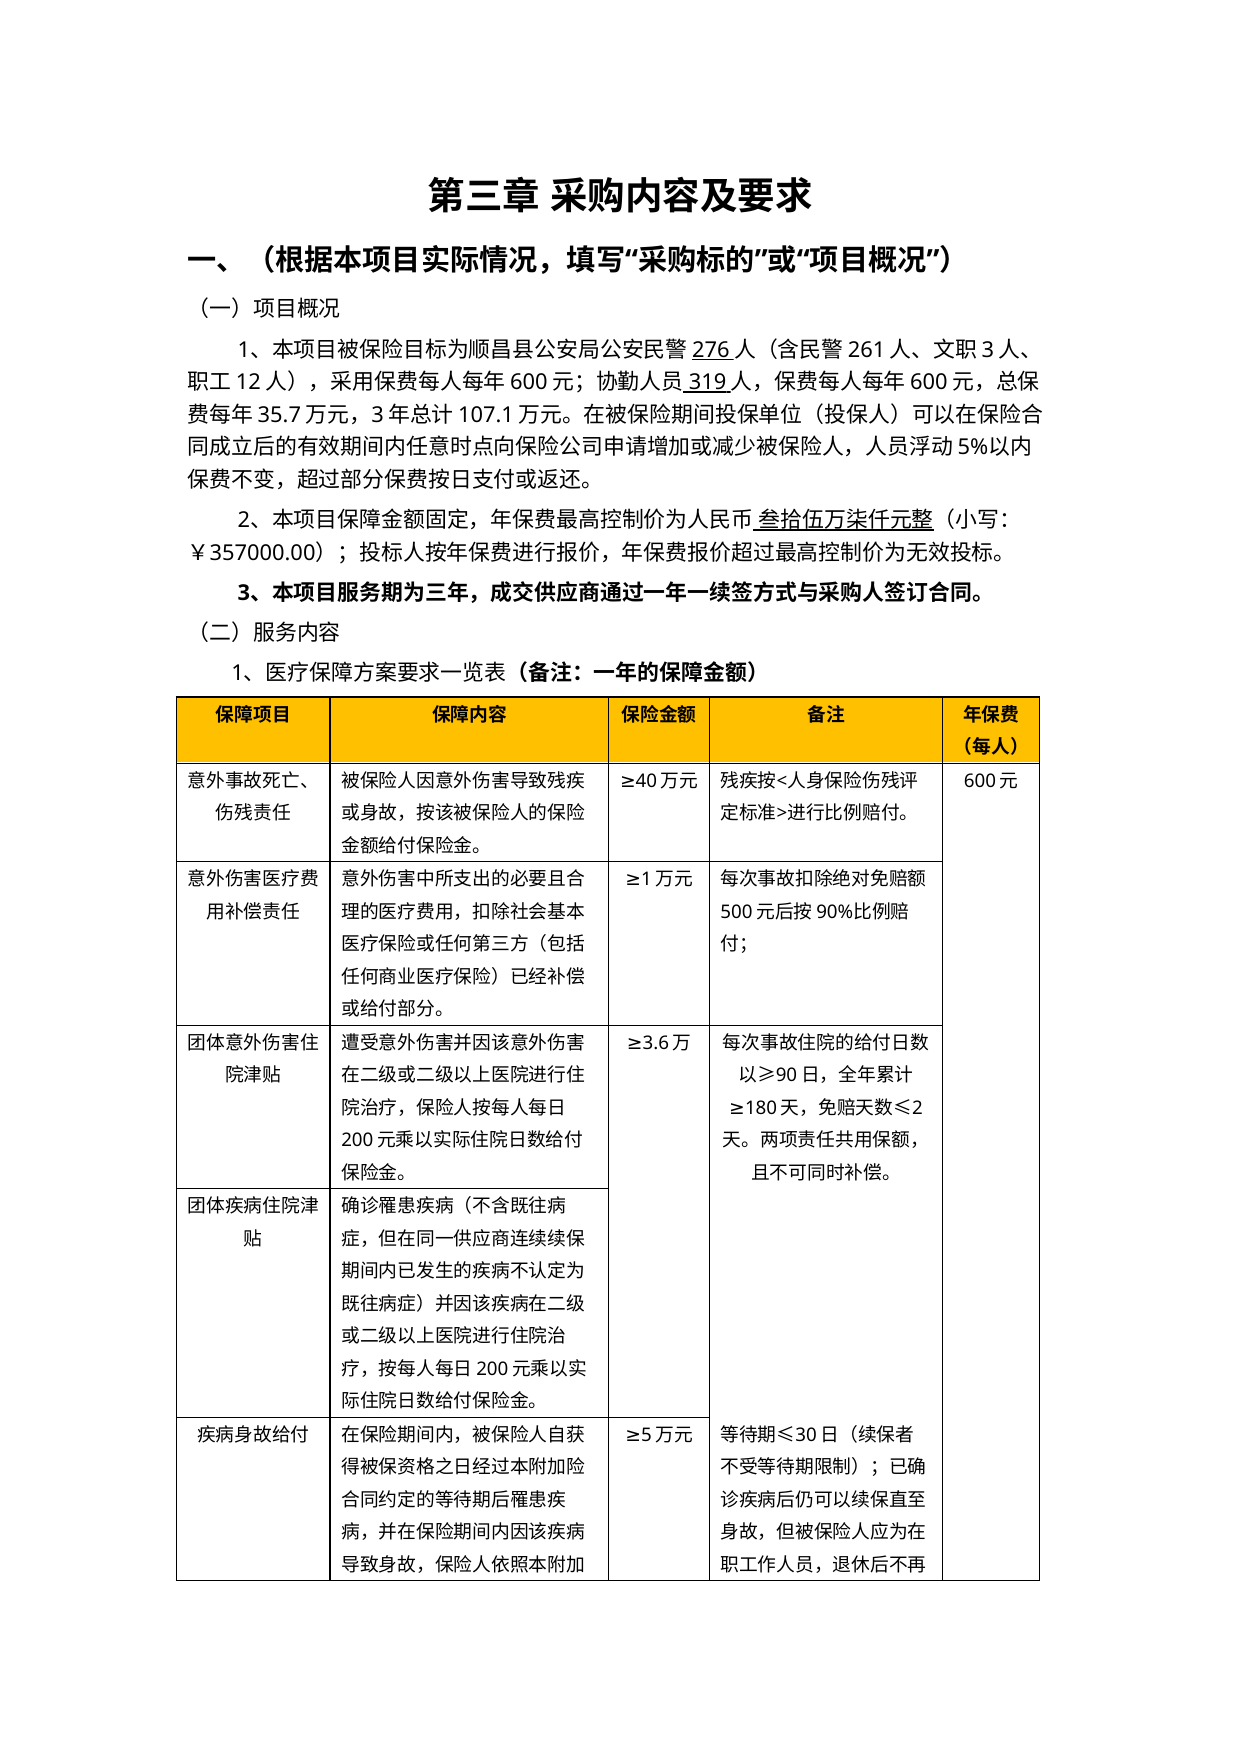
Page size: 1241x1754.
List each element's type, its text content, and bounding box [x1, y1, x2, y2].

text 一、（根据本项目实际情况，填写“采购标的”或“项目概况”） [187, 227, 1053, 292]
table_cell 团体疾病住院津贴 [177, 1189, 329, 1417]
table_header 备注 [710, 698, 942, 762]
table_cell ≥40万元 [609, 764, 709, 861]
table_header 保险金额 [609, 698, 709, 762]
table_cell 团体意外伤害住院津贴 [177, 1026, 329, 1188]
table_header 保障项目 [177, 698, 329, 762]
table_cell ≥5万元 [609, 1418, 709, 1580]
table_cell 疾病身故给付 [177, 1418, 329, 1580]
table_cell 意外伤害中所支出的必要且合理的医疗费用，扣除社会基本医疗保险或任何第三方（包括任何商业医疗保险）已经补偿或给付部分。 [331, 862, 608, 1024]
table_cell 残疾按<人身保险伤残评定标准>进行比例赔付。 [710, 764, 942, 861]
text 2、本项目保障金额固定，年保费最高控制价为人民币 叁拾伍万柒仟元整（小写：￥357000.00）；投标人按年保费进行报价，年保费报价超过最高控制价为无效投标。 [187, 503, 1053, 568]
table_cell 意外事故死亡、伤残责任 [177, 764, 329, 861]
text 1、医疗保障方案要求一览表（备注：一年的保障金额） [187, 656, 1053, 688]
table_cell 意外伤害医疗费用补偿责任 [177, 862, 329, 1024]
text 第三章 采购内容及要求 [187, 162, 1053, 227]
text 1、本项目被保险目标为顺昌县公安局公安民警276人（含民警261人、文职3人、职工12人），采用保费每人每年600元；协勤人员 319人，保费每人每年600元，总保费每年35.7万元，3年总计107.1万元。在被保险期间投保单位（投保人）可以在保险合同成立后的有效期间内任意时点向保险公司申请增加或减少被保险人，人员浮动5%以内保费不变，超过部分保费按日支付或返还。 [187, 332, 1053, 495]
table_cell ≥3.6万 [609, 1026, 709, 1417]
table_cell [331, 1418, 608, 1580]
text （一）项目概况 [187, 292, 1053, 324]
table_cell 被保险人因意外伤害导致残疾或身故，按该被保险人的保险金额给付保险金。 [331, 764, 608, 861]
table_cell ≥1万元 [609, 862, 709, 1024]
text （二）服务内容 [187, 616, 1053, 648]
table_cell 600元 [943, 764, 1039, 1580]
table_header 年保费（每人） [943, 698, 1039, 762]
table_header 保障内容 [331, 698, 608, 762]
table_cell 每次事故扣除绝对免赔额500元后按90%比例赔付； [710, 862, 942, 1024]
table_cell 遭受意外伤害并因该意外伤害在二级或二级以上医院进行住院治疗，保险人按每人每日200元乘以实际住院日数给付保险金。 [331, 1026, 608, 1188]
table_cell 确诊罹患疾病（不含既往病症，但在同一供应商连续续保期间内已发生的疾病不认定为既往病症）并因该疾病在二级或二级以上医院进行住院治疗，按每人每日200元乘以实际住院日数给付保险金。 [331, 1189, 608, 1417]
text 3、本项目服务期为三年，成交供应商通过一年一续签方式与采购人签订合同。 [187, 575, 1053, 608]
table_cell 每次事故住院的给付日数以≥90日，全年累计≥180天，免赔天数≤2天。两项责任共用保额，且不可同时补偿。 [710, 1026, 942, 1417]
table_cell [710, 1417, 942, 1580]
